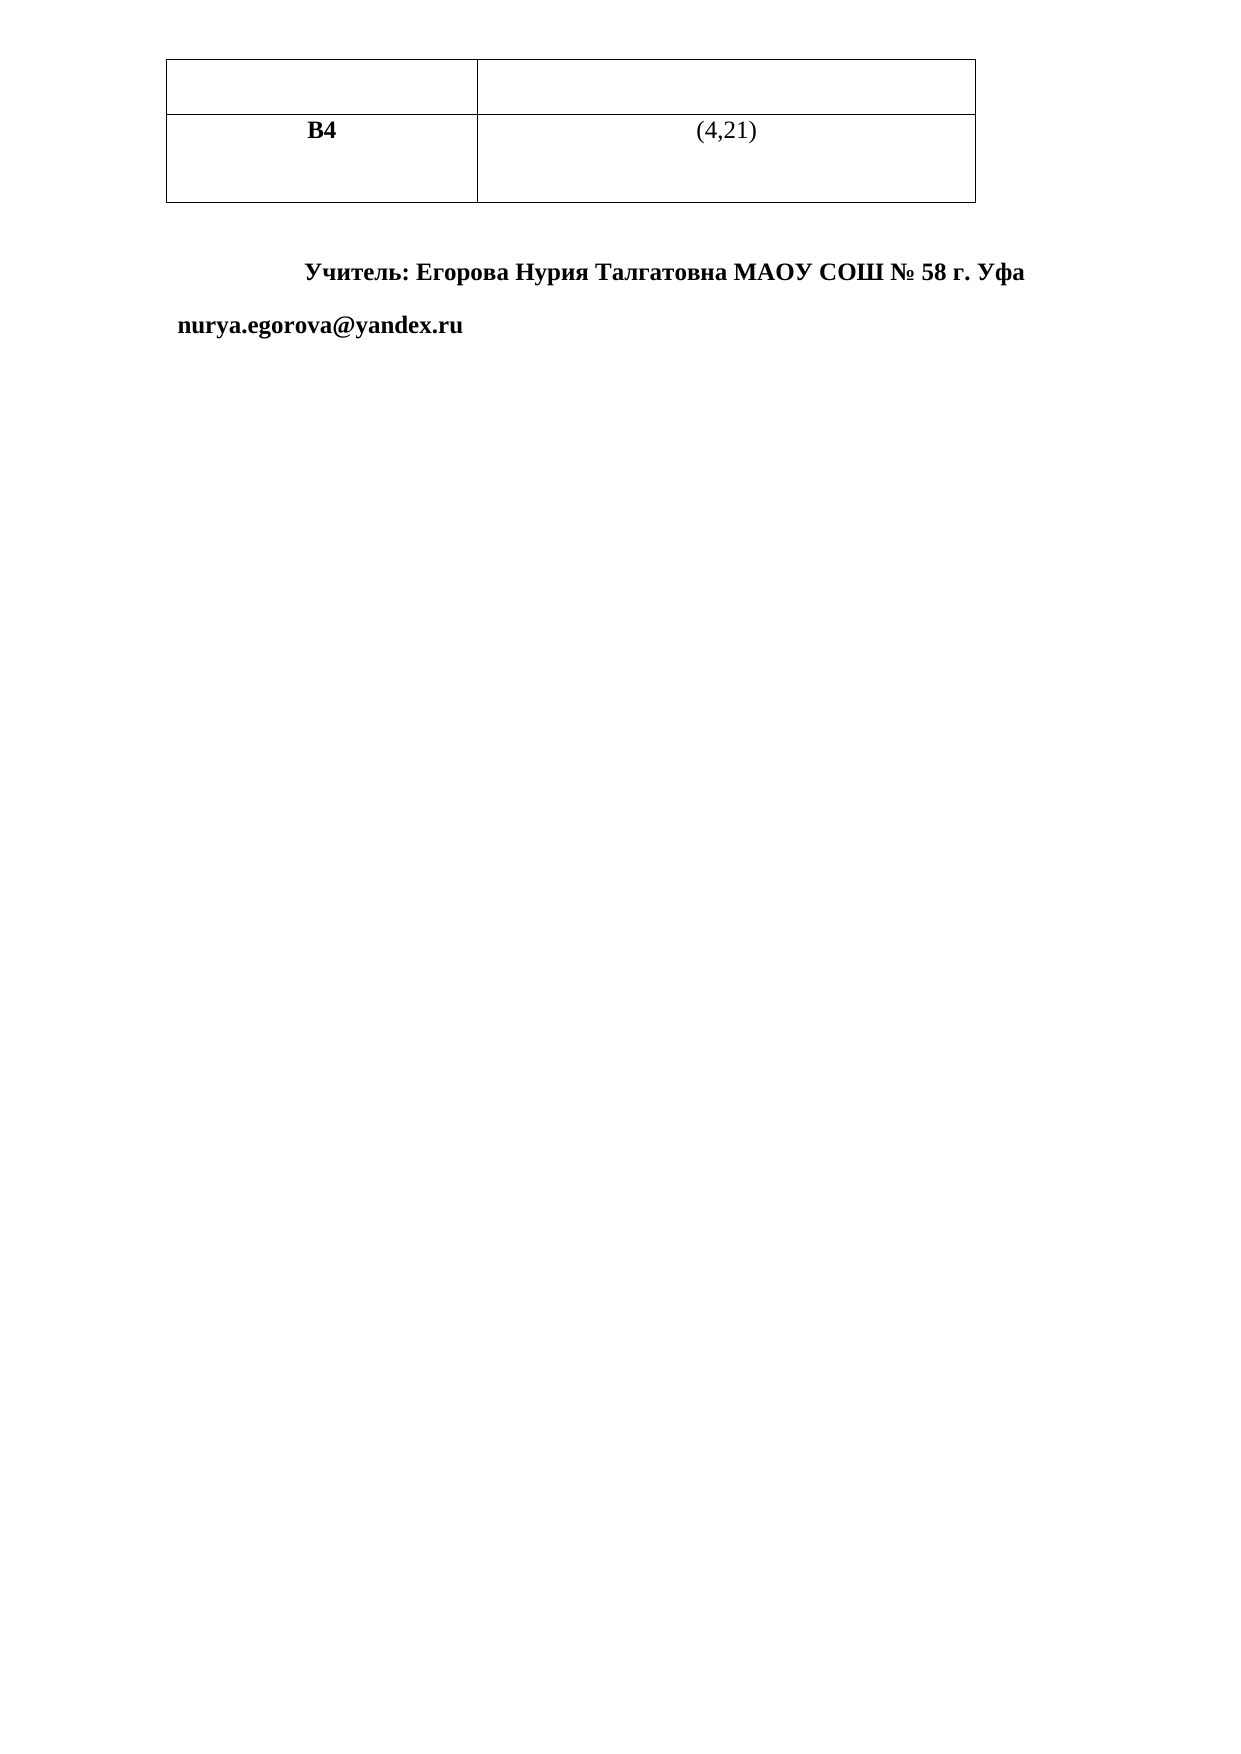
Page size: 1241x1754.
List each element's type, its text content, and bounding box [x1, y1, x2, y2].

text nurya.egorova@yandex.ru [177, 311, 1152, 339]
table_cell В3 [167, 60, 477, 114]
table_cell В4 [167, 115, 477, 202]
table_cell (4,21) [478, 115, 975, 202]
text Учитель: Егорова Нурия Талгатовна МАОУ СОШ № 58 г. Уфа [177, 257, 1152, 286]
table_cell -2 [478, 60, 975, 114]
